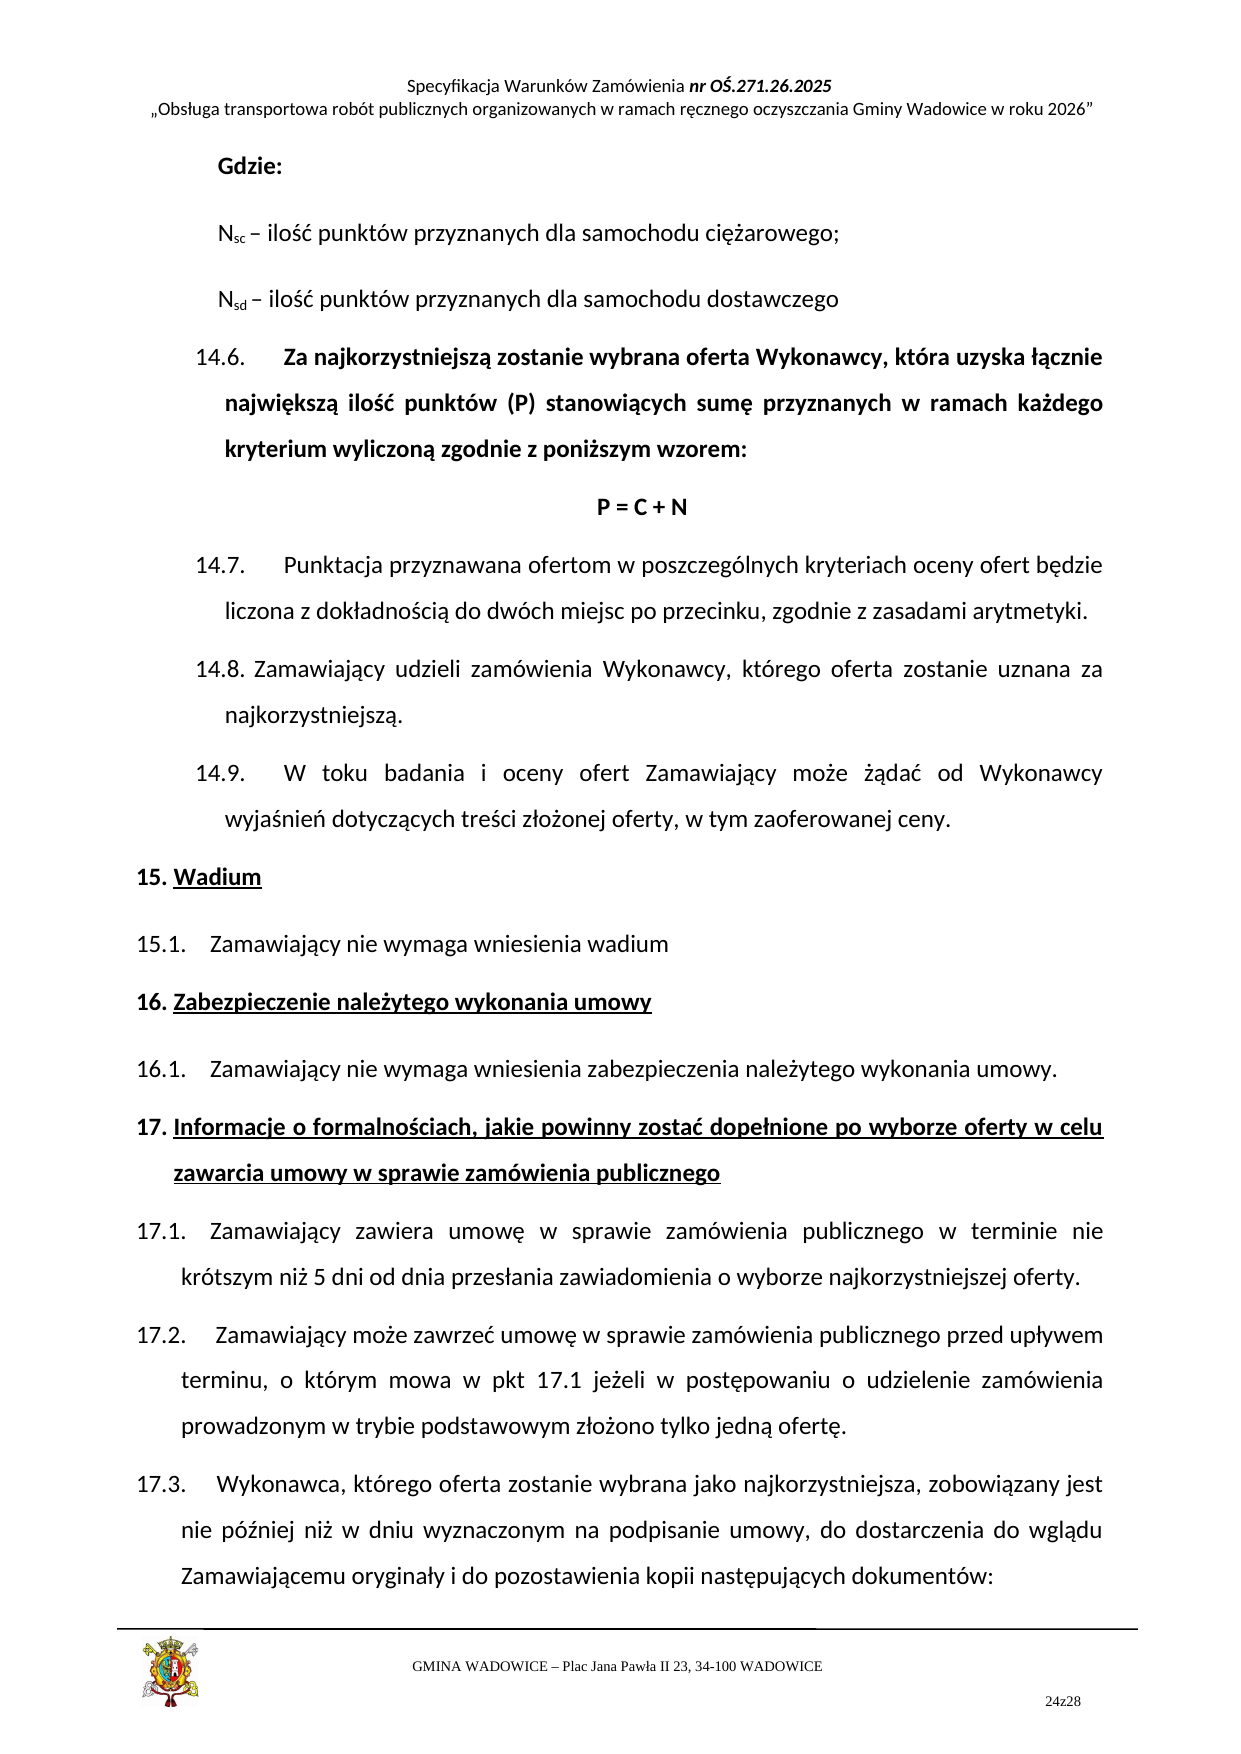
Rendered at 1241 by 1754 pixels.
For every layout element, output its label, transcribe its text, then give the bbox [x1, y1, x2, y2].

list Zamawiający nie wymaga wniesienia wadium [136, 928, 1104, 958]
list Informacje o formalnościach, jakie powinny zostać dopełnione po wyborze oferty w celu zawarcia umowy w sprawie zamówienia publicznego [136, 1111, 1104, 1187]
picture [142, 1636, 199, 1707]
list Zamawiający może zawrzeć umowę w sprawie zamówienia publicznego przed upływem terminu, o którym mowa w pkt 17.1 jeżeli w postępowaniu o udzielenie zamówienia prowadzonym w trybie podstawowym złożono tylko jedną ofertę. [136, 1319, 1104, 1441]
list Zamawiający udzieli zamówienia Wykonawcy, którego oferta zostanie uznana za najkorzystniejszą. [195, 653, 1104, 730]
list Nsd – ilość punktów przyznanych dla samochodu dostawczego [218, 283, 1104, 314]
list Za najkorzystniejszą zostanie wybrana oferta Wykonawcy, która uzyska łącznie największą ilość punktów (P) stanowiących sumę przyznanych w ramach każdego kryterium wyliczoną zgodnie z poniższym wzorem: [195, 342, 1104, 463]
list P = C + N [179, 491, 1104, 522]
list Wadium [136, 861, 1104, 892]
list Gdzie: [218, 150, 1104, 181]
list Zamawiający zawiera umowę w sprawie zamówienia publicznego w terminie nie krótszym niż 5 dni od dnia przesłania zawiadomienia o wyborze najkorzystniejszej oferty. [136, 1215, 1104, 1291]
list Nsc – ilość punktów przyznanych dla samochodu ciężarowego; [218, 217, 1104, 247]
list Zamawiający nie wymaga wniesienia zabezpieczenia należytego wykonania umowy. [136, 1053, 1104, 1083]
list Zabezpieczenie należytego wykonania umowy [136, 986, 1104, 1017]
list Punktacja przyznawana ofertom w poszczególnych kryteriach oceny ofert będzie liczona z dokładnością do dwóch miejsc po przecinku, zgodnie z zasadami arytmetyki. [195, 549, 1104, 626]
list Wykonawca, którego oferta zostanie wybrana jako najkorzystniejsza, zobowiązany jest nie później niż w dniu wyznaczonym na podpisanie umowy, do dostarczenia do wglądu Zamawiającemu oryginały i do pozostawienia kopii następujących dokumentów: [136, 1468, 1104, 1591]
list W toku badania i oceny ofert Zamawiający może żądać od Wykonawcy wyjaśnień dotyczących treści złożonej oferty, w tym zaoferowanej ceny. [195, 757, 1104, 834]
